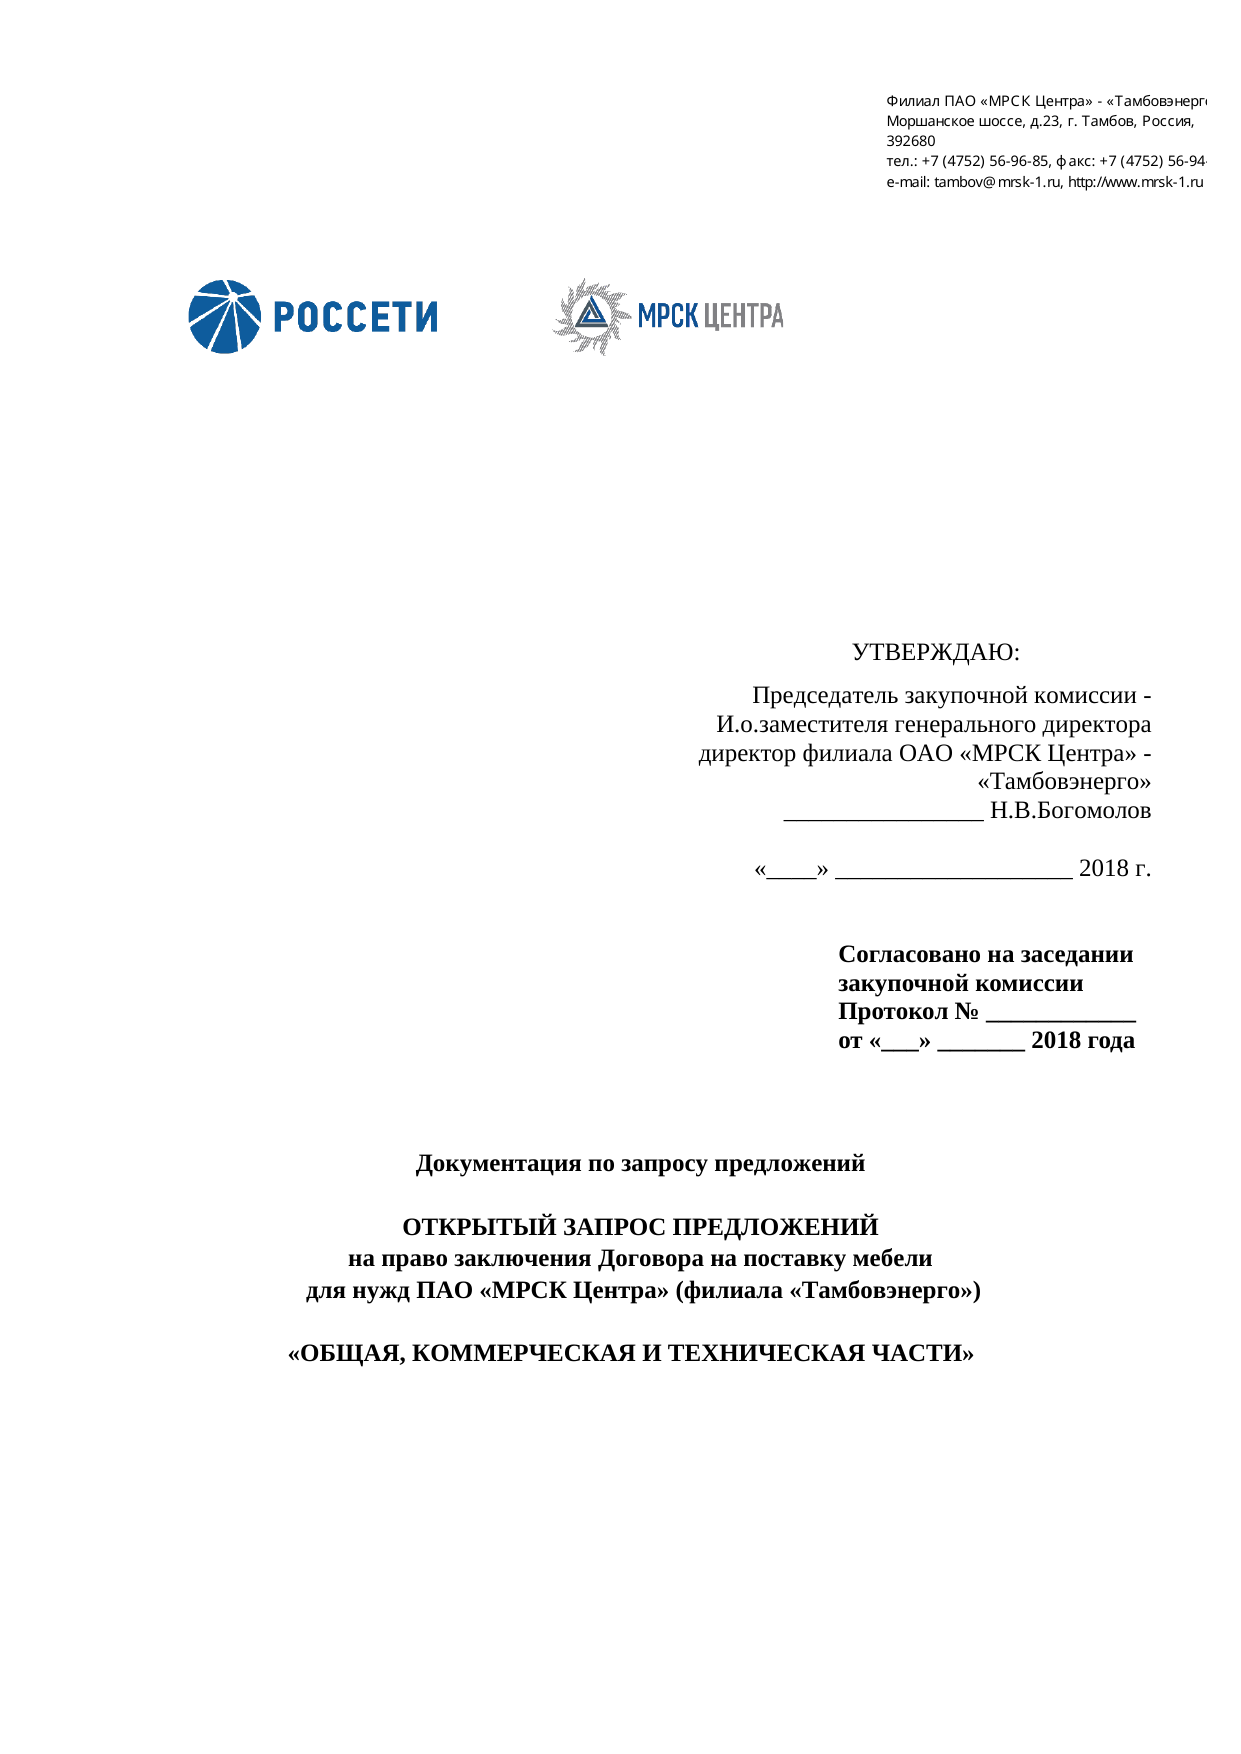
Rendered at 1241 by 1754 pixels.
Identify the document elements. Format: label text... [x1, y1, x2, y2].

text ________________ Н.В.Богомолов [129, 795, 1152, 824]
text УТВЕРЖДАЮ: [720, 637, 1152, 666]
text Согласовано на заседании [838, 939, 1152, 968]
text Протокол № ____________ [838, 996, 1152, 1025]
text на право заключения Договора на поставку мебели для нужд ПАО «МРСК Центра» (филиала «Тамбовэнерго») [129, 1243, 1152, 1303]
text И.о.заместителя генерального директора [129, 709, 1152, 738]
text директор филиала ОАО «МРСК Центра» - «Тамбовэнерго» [129, 738, 1152, 795]
picture [188, 278, 784, 356]
text Председатель закупочной комиссии - [129, 680, 1152, 709]
text ОТКРЫТЫЙ ЗАПРОС ПРЕДЛОЖЕНИЙ [129, 1212, 1152, 1240]
text Документация по запросу предложений [129, 1148, 1152, 1177]
text закупочной комиссии [838, 968, 1152, 996]
text «____» ___________________ 2018 г. [720, 853, 1152, 881]
text от «___» _______ 2018 года [838, 1025, 1152, 1054]
text «ОБЩАЯ, КОММЕРЧЕСКАЯ и техническая ЧАСТИ» [73, 1338, 1183, 1367]
